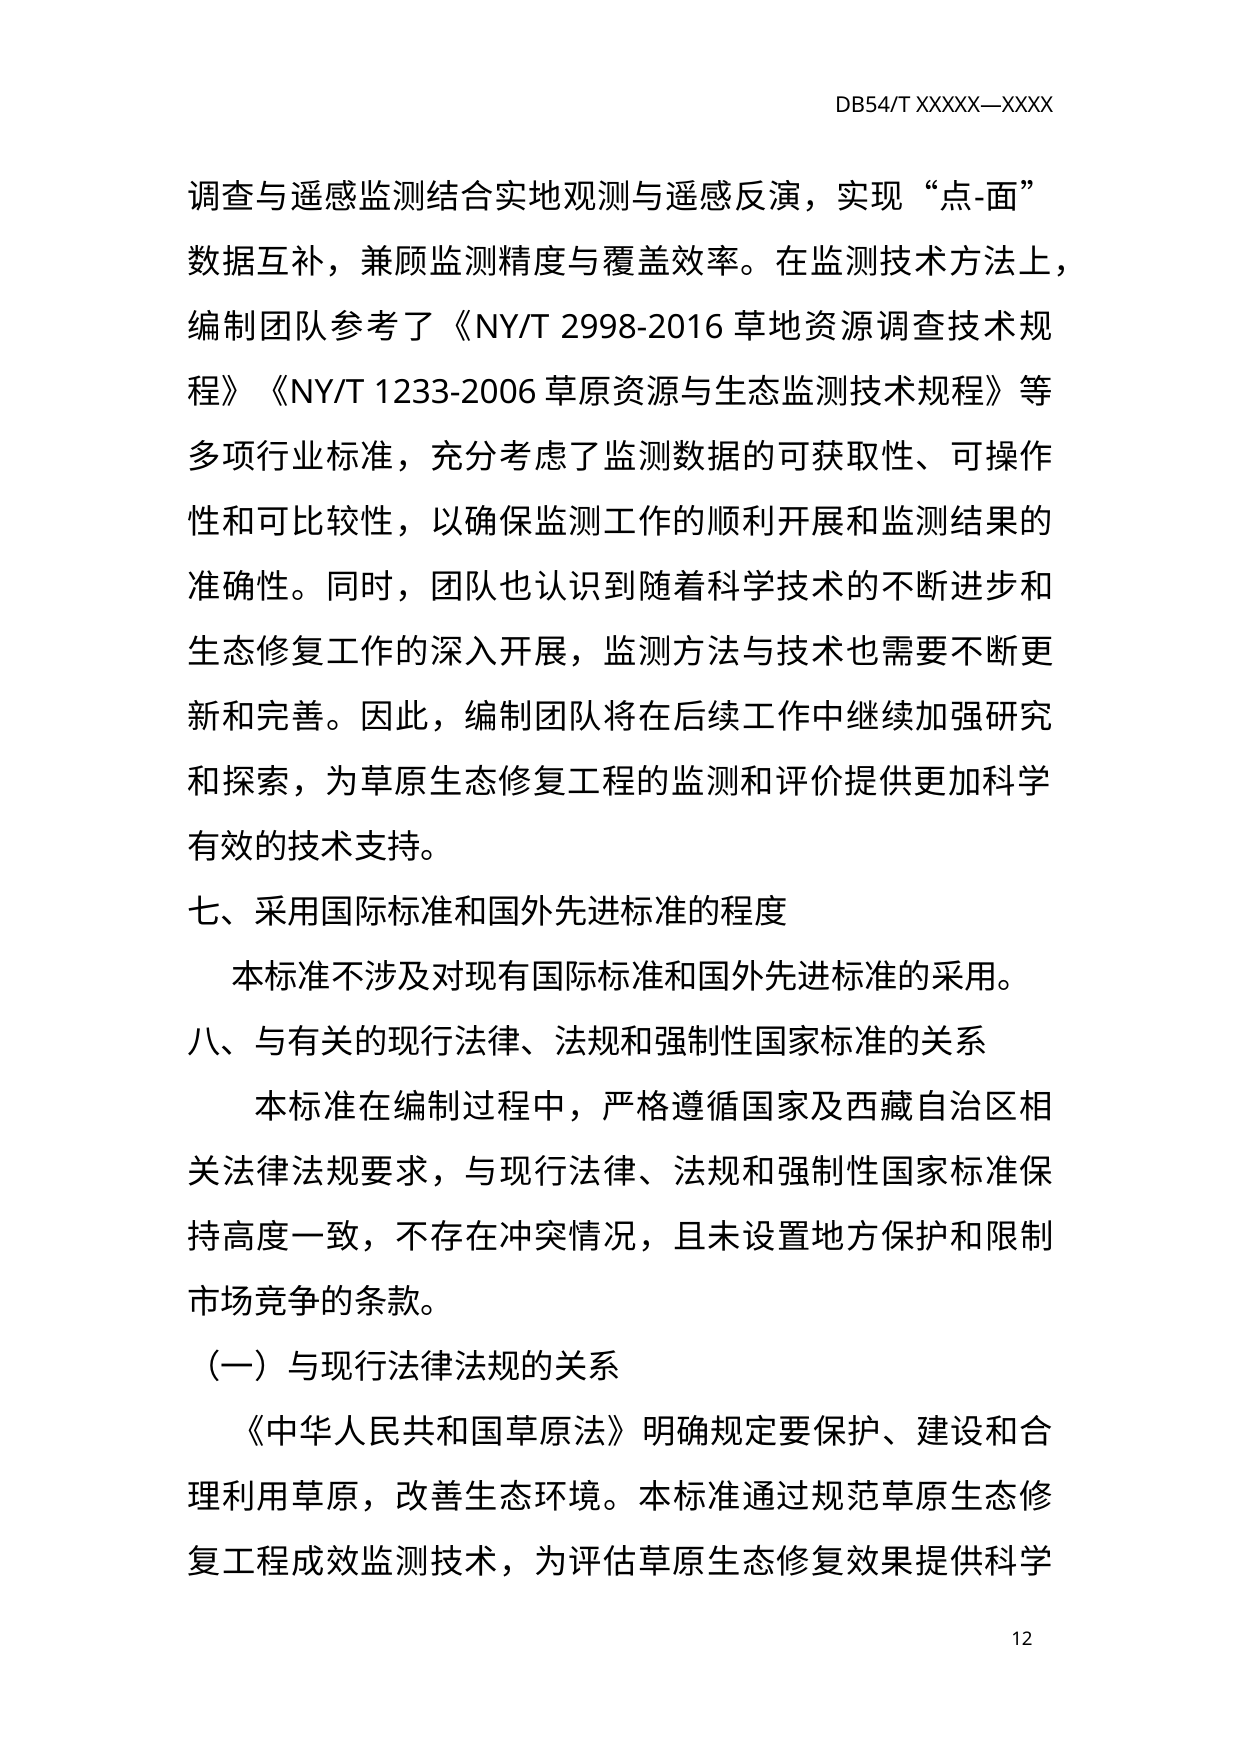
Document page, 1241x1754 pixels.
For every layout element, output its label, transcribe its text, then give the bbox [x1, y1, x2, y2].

text 本标准在编制过程中，严格遵循国家及西藏自治区相关法律法规要求，与现行法律、法规和强制性国家标准保持高度一致，不存在冲突情况，且未设置地方保护和限制市场竞争的条款。 [187, 1072, 1053, 1332]
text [187, 162, 1053, 877]
list 本标准不涉及对现有国际标准和国外先进标准的采用。 [187, 942, 1053, 1007]
text （一）与现行法律法规的关系 [187, 1332, 1053, 1397]
text 八、与有关的现行法律、法规和强制性国家标准的关系 [187, 1007, 1053, 1072]
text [187, 1397, 1053, 1592]
list 采用国际标准和国外先进标准的程度 [187, 877, 1053, 942]
